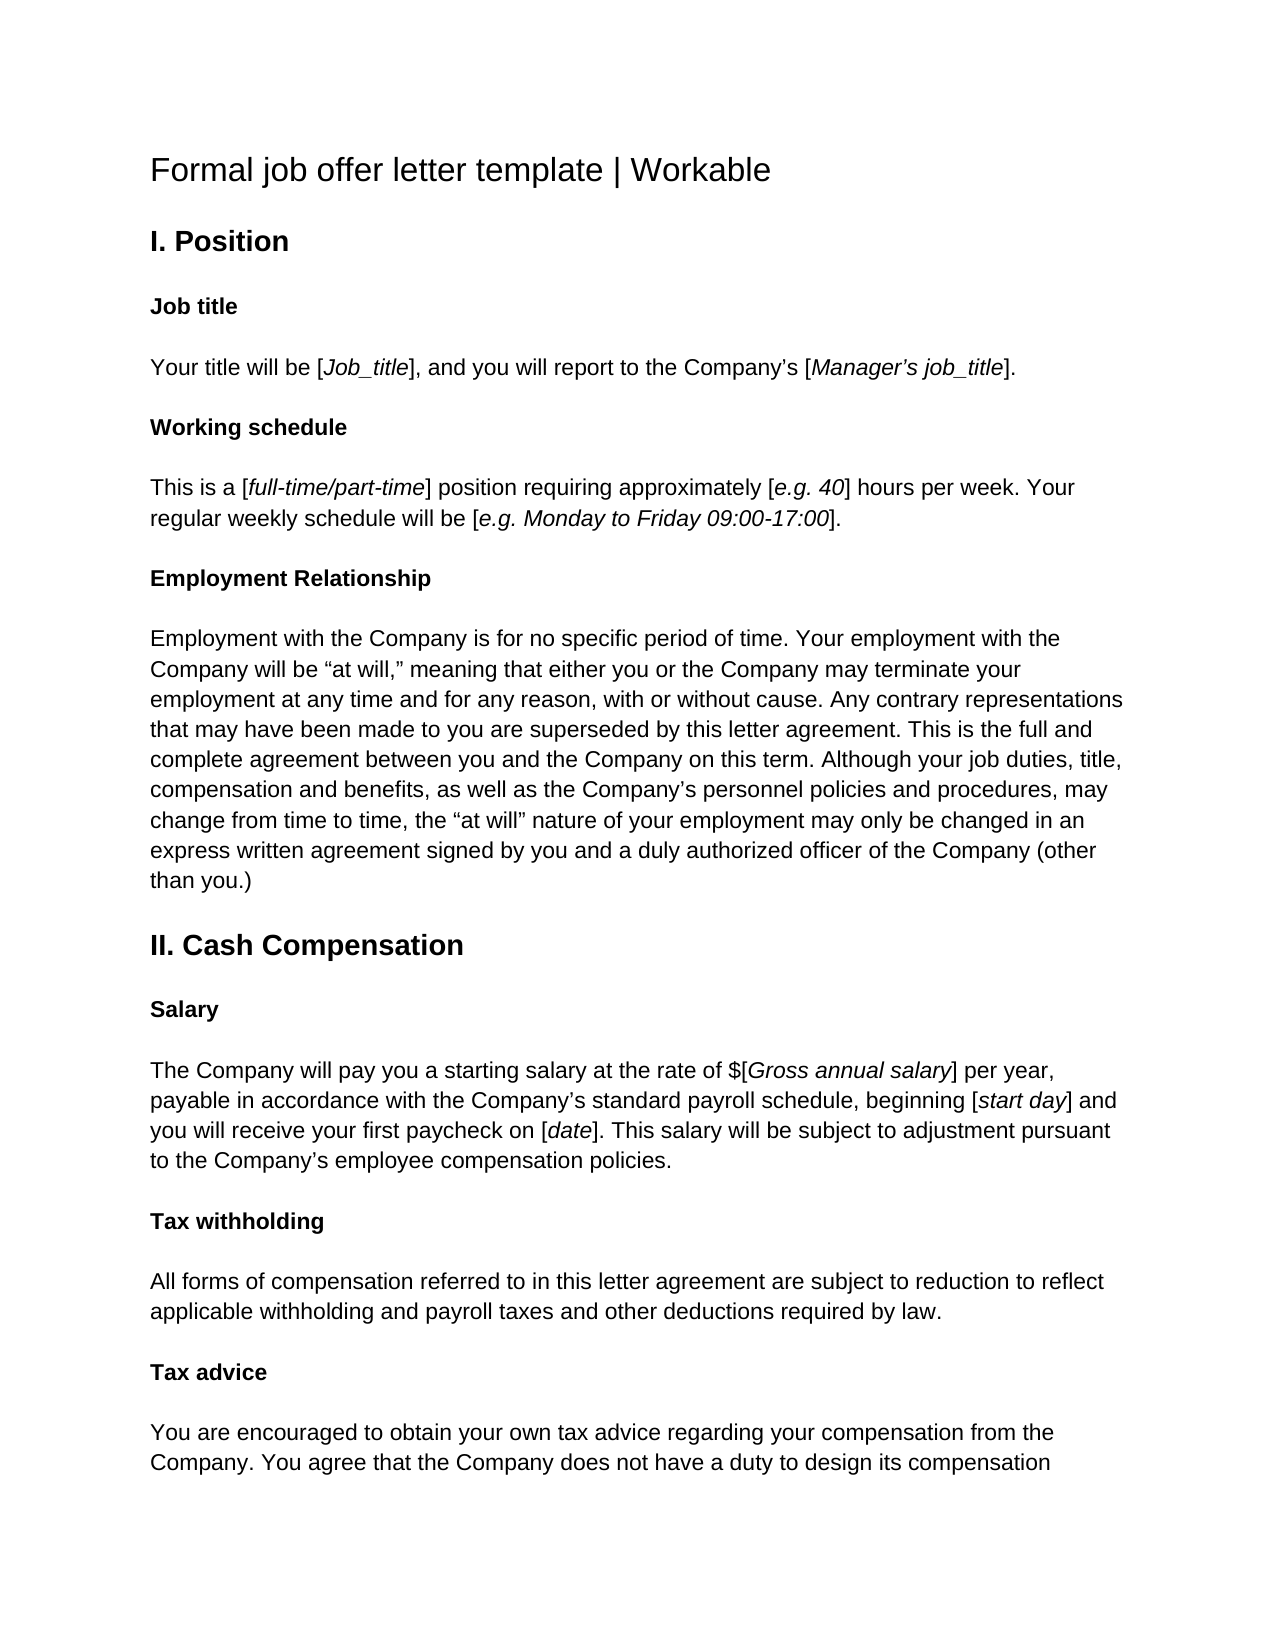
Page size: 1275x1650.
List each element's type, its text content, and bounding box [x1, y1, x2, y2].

text II. Cash Compensation [150, 927, 1125, 961]
text This is a [full-time/part-time] position requiring approximately [e.g. 40] hours per week. Your regular weekly schedule will be [e.g. Monday to Friday 09:00-17:00]. [150, 474, 1125, 531]
text Salary [150, 996, 1125, 1023]
text Your title will be [Job_title], and you will report to the Company’s [Manager’s job_title]. [150, 353, 1125, 380]
text The Company will pay you a starting salary at the rate of $[Gross annual salary] per year, payable in accordance with the Company’s standard payroll schedule, beginning [start day] and you will receive your first paycheck on [date]. This salary will be subject to adjustment pursuant to the Company’s employee compensation policies. [150, 1057, 1125, 1174]
text Employment Relationship [150, 565, 1125, 591]
text I. Position [150, 224, 1125, 258]
text Working schedule [150, 414, 1125, 440]
text Tax advice [150, 1359, 1125, 1385]
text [150, 1419, 1125, 1476]
text Formal job offer letter template | Workable [150, 150, 1125, 188]
text All forms of compensation referred to in this letter agreement are subject to reduction to reflect applicable withholding and payroll taxes and other deductions required by law. [150, 1268, 1125, 1325]
text Job title [150, 293, 1125, 319]
text Employment with the Company is for no specific period of time. Your employment with the Company will be “at will,” meaning that either you or the Company may terminate your employment at any time and for any reason, with or without cause. Any contrary representations that may have been made to you are superseded by this letter agreement. This is the full and complete agreement between you and the Company on this term. Although your job duties, title, compensation and benefits, as well as the Company’s personnel policies and procedures, may change from time to time, the “at will” nature of your employment may only be changed in an express written agreement signed by you and a duly authorized officer of the Company (other than you.) [150, 625, 1125, 893]
text Tax withholding [150, 1208, 1125, 1234]
